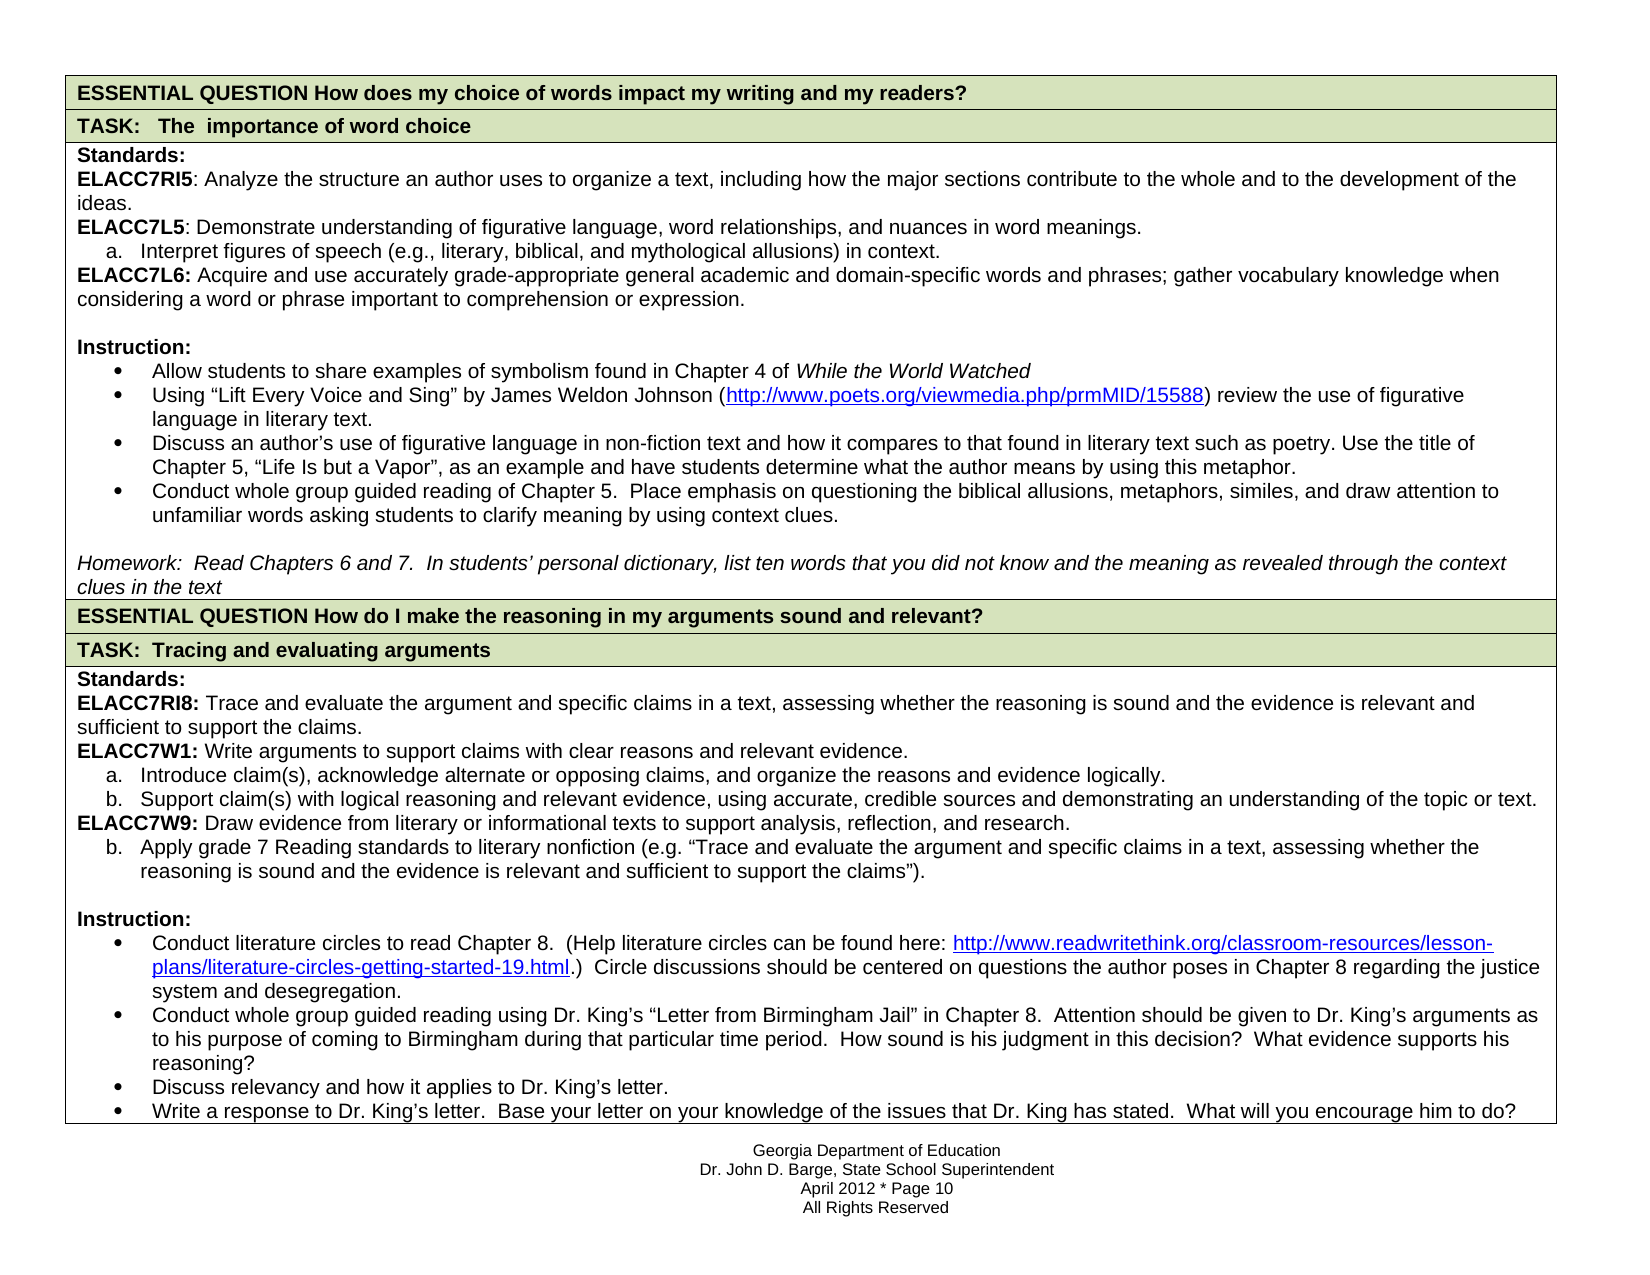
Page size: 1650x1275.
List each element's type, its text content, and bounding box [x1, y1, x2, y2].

table_cell TASK: Tracing and evaluating arguments [66, 634, 1556, 666]
table_cell ESSENTIAL QUESTION How do I make the reasoning in my arguments sound and relevant? [66, 600, 1556, 633]
table_cell ESSENTIAL QUESTION How does my choice of words impact my writing and my readers? [66, 76, 1556, 109]
table_cell Standards: ELACC7RI8: Trace and evaluate the argument and specific claims in a text, assessing whether the reasoning is sound and the evidence is relevant and sufficient to support the claims. ELACC7W1: Write arguments to support claims with clear reasons and relevant evidence. a. Introduce claim(s), acknowledge alternate or opposing claims, and organize the reasons and evidence logically. b. Support claim(s) with logical reasoning and relevant evidence, using accurate, credible sources and demonstrating an understanding of the topic or text. ELACC7W9: Draw evidence from literary or informational texts to support analysis, reflection, and research. b. Apply grade 7 Reading standards to literary nonfiction (e.g. “Trace and evaluate the argument and specific claims in a text, assessing whether the reasoning is sound and the evidence is relevant and sufficient to support the claims”). Instruction: Conduct literature circles to read Chapter 8. (Help literature circles can be found here: http://www.readwritethink.org/classroom-resources/lesson-plans/literature-circles-getting-started-19.html.) Circle discussions should be centered on questions the author poses in Chapter 8 regarding the justice system and desegregation. Conduct whole group guided reading using Dr. King’s “Letter from Birmingham Jail” in Chapter 8. Attention should be given to Dr. King’s arguments as to his purpose of coming to Birmingham during that particular time period. How sound is his judgment in this decision? What evidence supports his reasoning? Discuss relevancy and how it applies to Dr. King’s letter. Write a response to Dr. King’s letter. Base your letter on your knowledge of the issues that Dr. King has stated. What will you encourage him to do? Stay the course and continue the fight or leave Birmingham as soon as he is released from jail? What evidence from the text will you use to support your reasoning? Combine literature circle groups to discuss as a whole class group the individual circle findings from their discussions of the justice system and desegregation. * Assessment Opportunity Homework: Read Chapters 9 and 10. As done in class with Chapter 1, take notes regarding the central ideas of this chapter. Document their development with specific statements by the author. Add unfamiliar words to the personal dictionary. [66, 667, 1556, 1123]
table_cell Standards: ELACC7RI5: Analyze the structure an author uses to organize a text, including how the major sections contribute to the whole and to the development of the ideas. ELACC7L5: Demonstrate understanding of figurative language, word relationships, and nuances in word meanings. a. Interpret figures of speech (e.g., literary, biblical, and mythological allusions) in context. ELACC7L6: Acquire and use accurately grade-appropriate general academic and domain-specific words and phrases; gather vocabulary knowledge when considering a word or phrase important to comprehension or expression. Instruction: Allow students to share examples of symbolism found in Chapter 4 of While the World Watched Using “Lift Every Voice and Sing” by James Weldon Johnson (http://www.poets.org/viewmedia.php/prmMID/15588) review the use of figurative language in literary text. Discuss an author’s use of figurative language in non-fiction text and how it compares to that found in literary text such as poetry. Use the title of Chapter 5, “Life Is but a Vapor”, as an example and have students determine what the author means by using this metaphor. Conduct whole group guided reading of Chapter 5. Place emphasis on questioning the biblical allusions, metaphors, similes, and draw attention to unfamiliar words asking students to clarify meaning by using context clues. Homework: Read Chapters 6 and 7. In students’ personal dictionary, list ten words that you did not know and the meaning as revealed through the context clues in the text [66, 143, 1556, 599]
table_cell TASK: The importance of word choice [66, 110, 1556, 142]
